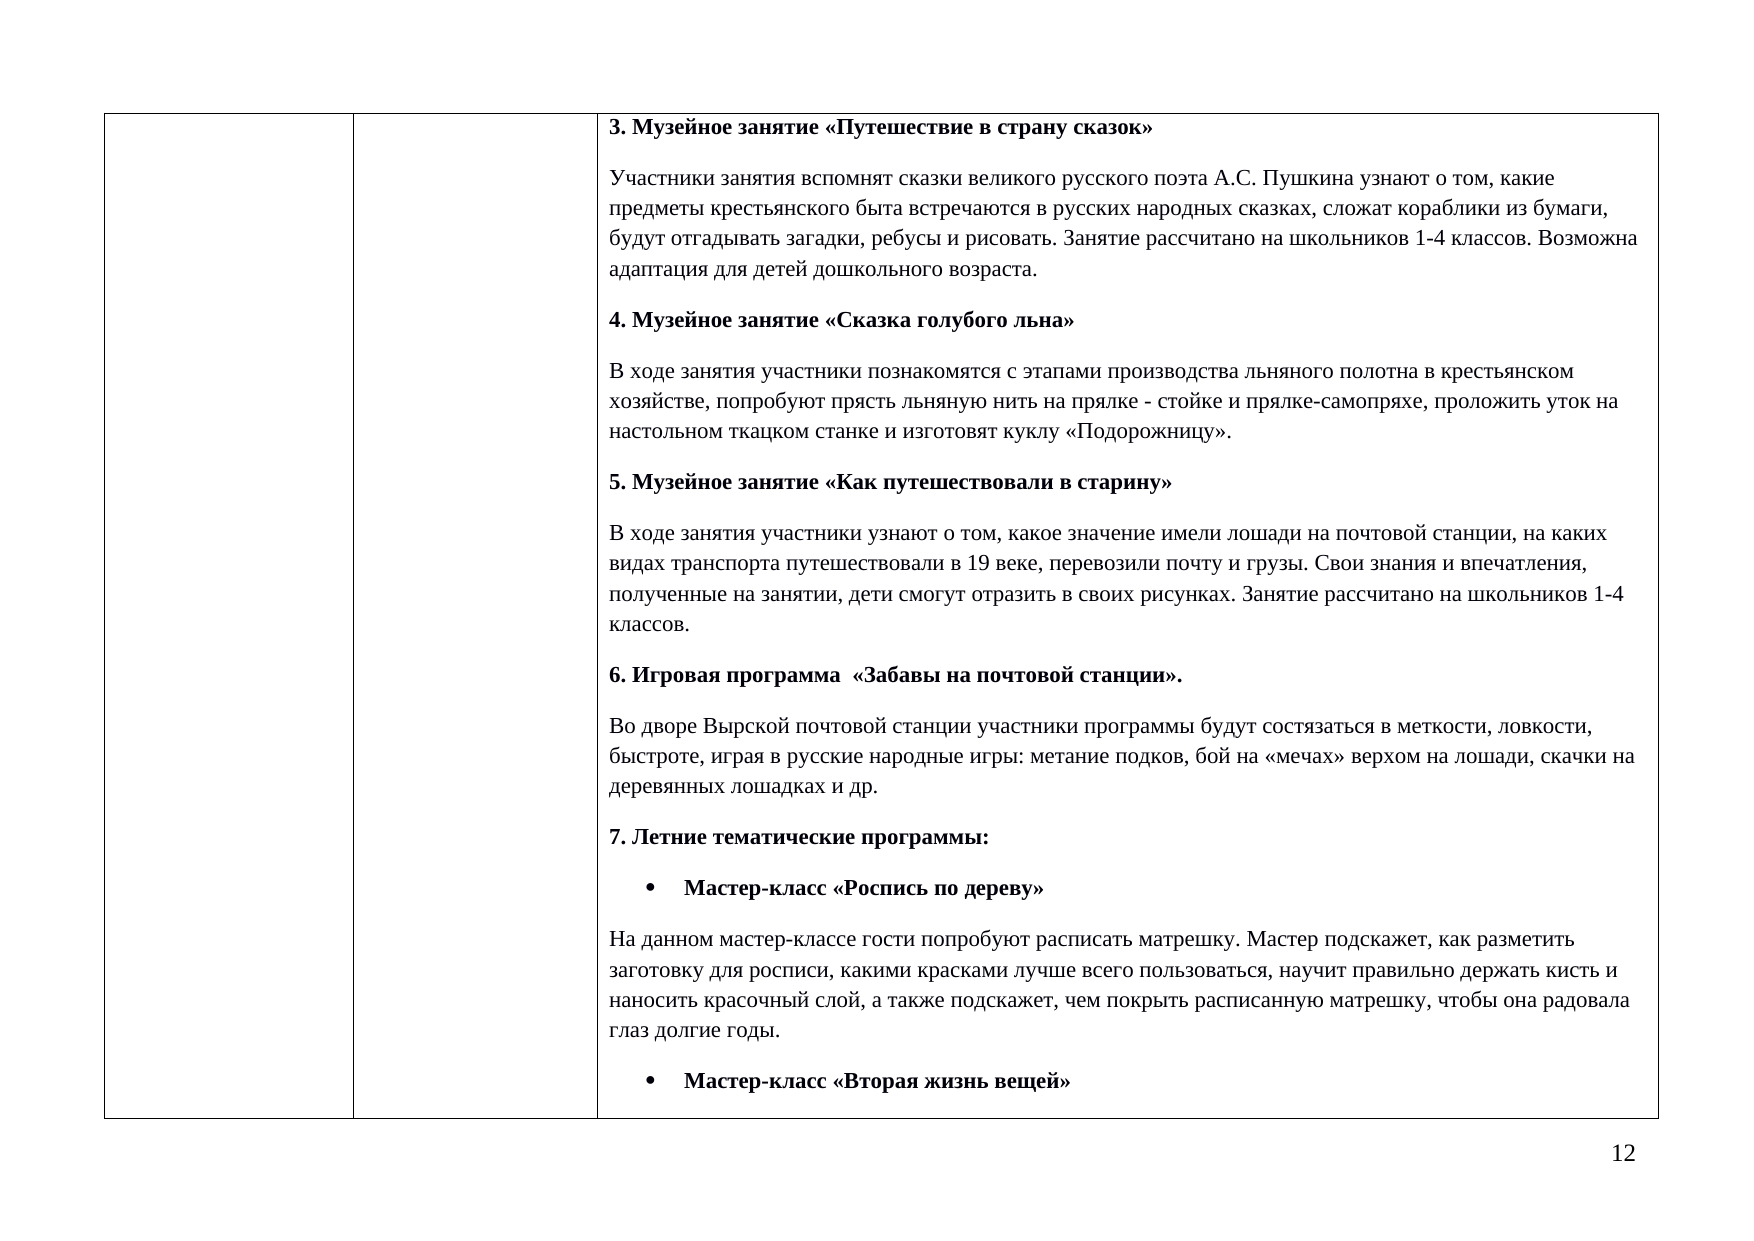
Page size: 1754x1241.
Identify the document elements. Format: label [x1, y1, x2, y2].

table_cell [598, 114, 1658, 1118]
table_cell [105, 114, 353, 1118]
table_cell [354, 114, 597, 1118]
